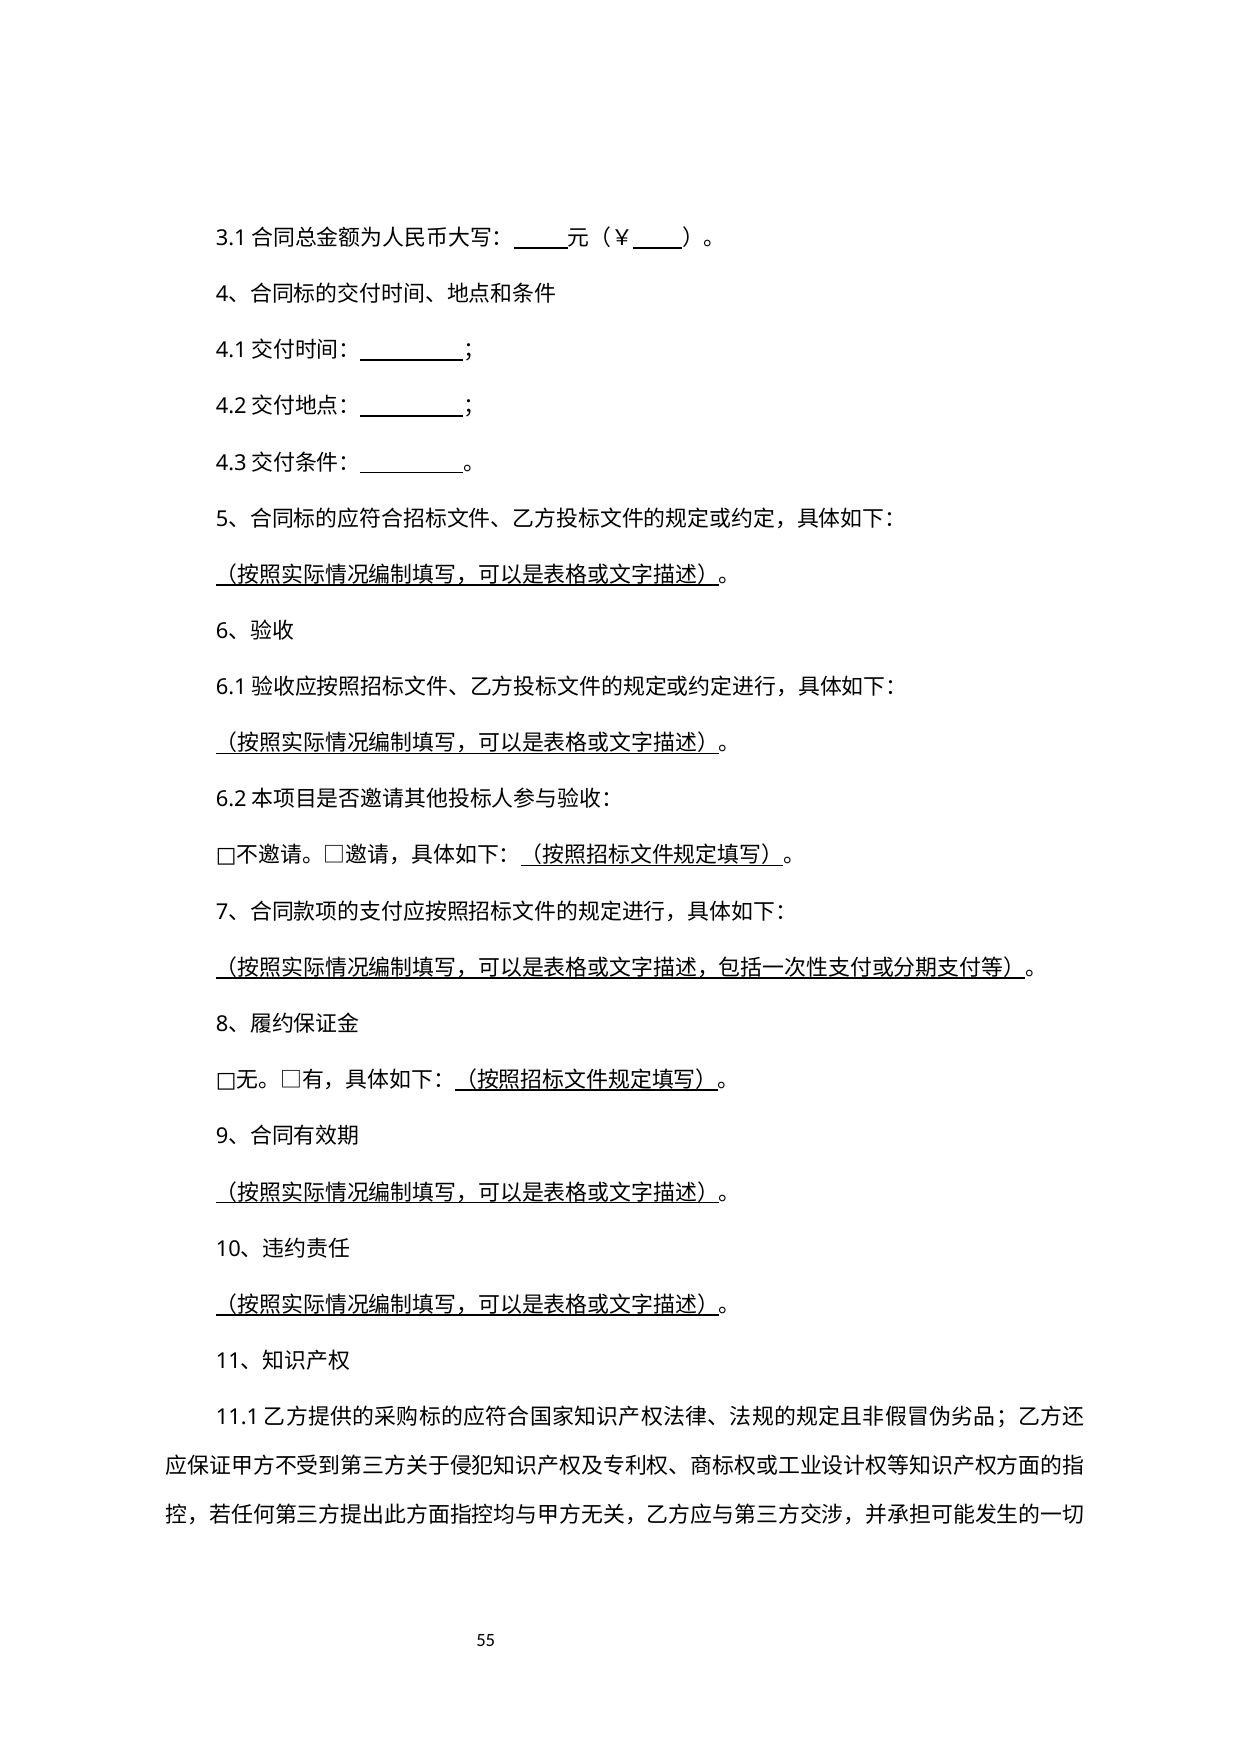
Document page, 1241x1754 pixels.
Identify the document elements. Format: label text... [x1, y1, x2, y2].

text 4、合同标的交付时间、地点和条件 [165, 276, 1087, 308]
text 6.2本项目是否邀请其他投标人参与验收： [165, 781, 1087, 813]
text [165, 1399, 1087, 1529]
text □无。□有，具体如下：（按照招标文件规定填写）。 [165, 1062, 1087, 1094]
text 10、违约责任 [165, 1230, 1087, 1263]
text （按照实际情况编制填写，可以是表格或文字描述，包括一次性支付或分期支付等）。 [165, 949, 1087, 982]
text □不邀请。□邀请，具体如下：（按照招标文件规定填写）。 [165, 837, 1087, 870]
text （按照实际情况编制填写，可以是表格或文字描述）。 [165, 556, 1087, 589]
text 4.1交付时间： ； [165, 332, 1087, 364]
text 11、知识产权 [165, 1342, 1087, 1375]
text 5、合同标的应符合招标文件、乙方投标文件的规定或约定，具体如下： [165, 500, 1087, 533]
text 6、验收 [165, 613, 1087, 645]
text 3.1合同总金额为人民币大写： 元（￥ ）。 [165, 219, 1087, 252]
text 9、合同有效期 [165, 1118, 1087, 1150]
text （按照实际情况编制填写，可以是表格或文字描述）。 [165, 725, 1087, 757]
text 8、履约保证金 [165, 1006, 1087, 1038]
text 7、合同款项的支付应按照招标文件的规定进行，具体如下： [165, 893, 1087, 926]
text 4.3交付条件： 。 [165, 444, 1087, 477]
text 6.1验收应按照招标文件、乙方投标文件的规定或约定进行，具体如下： [165, 669, 1087, 701]
text （按照实际情况编制填写，可以是表格或文字描述）。 [165, 1174, 1087, 1207]
text 4.2交付地点： ； [165, 388, 1087, 421]
text （按照实际情况编制填写，可以是表格或文字描述）。 [165, 1286, 1087, 1319]
